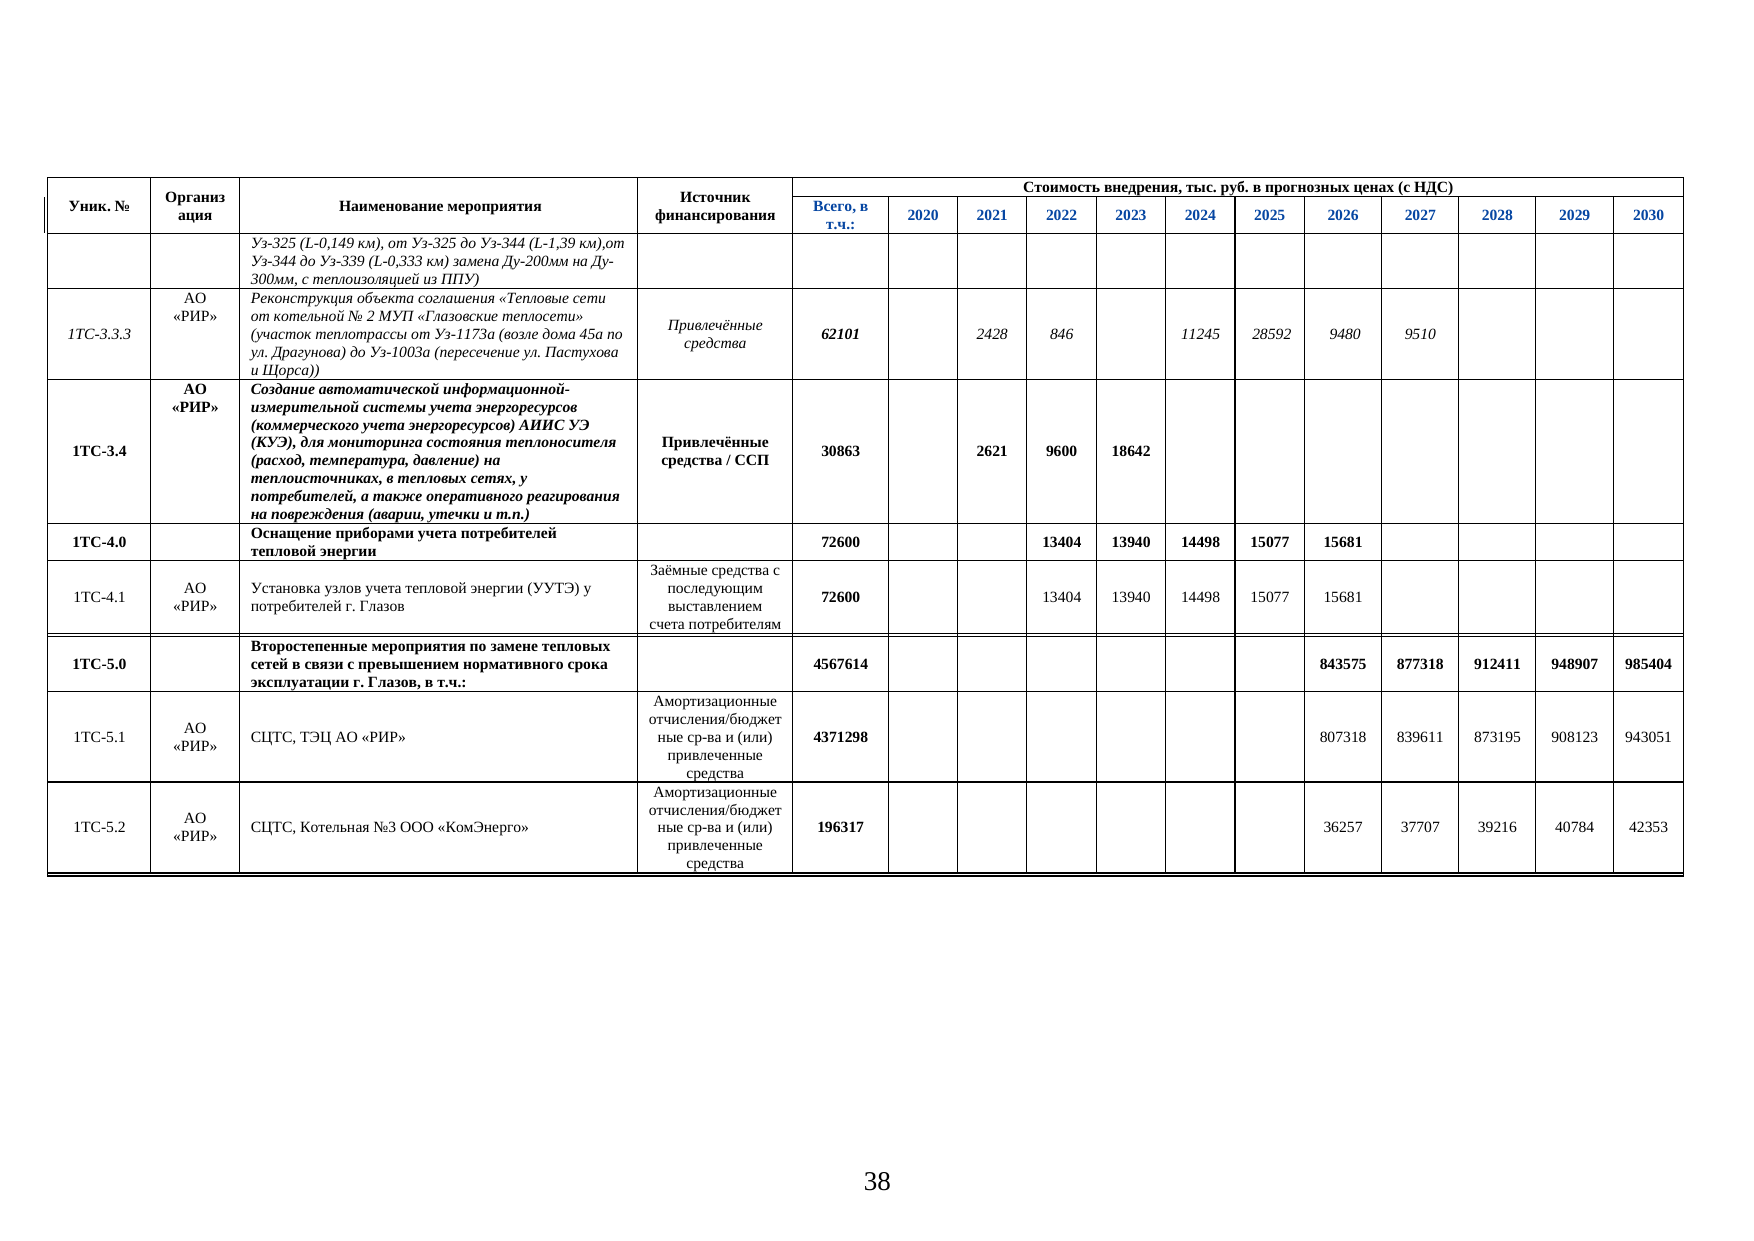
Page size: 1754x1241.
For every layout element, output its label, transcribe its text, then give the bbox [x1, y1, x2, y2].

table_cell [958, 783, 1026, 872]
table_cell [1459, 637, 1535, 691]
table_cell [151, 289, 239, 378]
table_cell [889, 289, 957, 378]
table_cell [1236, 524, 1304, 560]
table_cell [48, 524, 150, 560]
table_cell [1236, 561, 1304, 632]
table_header Наименование мероприятия [240, 178, 637, 233]
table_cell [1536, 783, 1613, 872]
table_cell 2024 [1166, 197, 1234, 233]
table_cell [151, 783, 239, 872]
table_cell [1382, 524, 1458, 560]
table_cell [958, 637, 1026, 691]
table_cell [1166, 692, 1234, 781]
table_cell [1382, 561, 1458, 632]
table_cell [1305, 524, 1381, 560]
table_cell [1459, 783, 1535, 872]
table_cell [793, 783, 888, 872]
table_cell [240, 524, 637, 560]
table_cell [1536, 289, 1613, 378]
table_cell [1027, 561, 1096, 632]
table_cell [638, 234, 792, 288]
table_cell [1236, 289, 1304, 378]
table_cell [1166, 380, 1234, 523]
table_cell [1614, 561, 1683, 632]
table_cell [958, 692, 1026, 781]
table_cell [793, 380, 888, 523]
table_cell Всего, в т.ч.: [793, 197, 888, 233]
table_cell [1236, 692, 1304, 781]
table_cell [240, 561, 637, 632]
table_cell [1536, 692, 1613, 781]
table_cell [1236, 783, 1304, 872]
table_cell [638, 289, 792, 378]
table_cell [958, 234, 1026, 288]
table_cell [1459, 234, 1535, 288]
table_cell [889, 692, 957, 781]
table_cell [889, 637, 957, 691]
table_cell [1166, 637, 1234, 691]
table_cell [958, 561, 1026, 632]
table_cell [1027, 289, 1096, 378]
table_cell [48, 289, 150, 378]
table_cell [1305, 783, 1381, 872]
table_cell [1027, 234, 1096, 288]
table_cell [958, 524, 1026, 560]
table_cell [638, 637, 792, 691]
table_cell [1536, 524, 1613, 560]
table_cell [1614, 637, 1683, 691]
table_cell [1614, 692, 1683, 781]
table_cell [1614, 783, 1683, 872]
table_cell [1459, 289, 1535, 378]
table_header Уник. № [48, 178, 150, 233]
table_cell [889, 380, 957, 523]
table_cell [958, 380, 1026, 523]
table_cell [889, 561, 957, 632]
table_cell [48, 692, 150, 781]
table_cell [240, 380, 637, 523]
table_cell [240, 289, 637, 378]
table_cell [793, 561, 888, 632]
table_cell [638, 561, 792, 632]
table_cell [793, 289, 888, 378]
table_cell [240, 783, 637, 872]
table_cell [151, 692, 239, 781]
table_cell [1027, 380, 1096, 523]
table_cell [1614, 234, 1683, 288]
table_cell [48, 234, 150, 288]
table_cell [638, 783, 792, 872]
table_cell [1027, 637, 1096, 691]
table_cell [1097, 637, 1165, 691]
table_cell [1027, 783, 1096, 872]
table_cell 2029 [1536, 197, 1613, 233]
table_header Источник финансирования [638, 178, 792, 233]
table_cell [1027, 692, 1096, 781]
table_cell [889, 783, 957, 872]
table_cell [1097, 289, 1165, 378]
table_cell 2028 [1459, 197, 1535, 233]
table_cell 2026 [1305, 197, 1381, 233]
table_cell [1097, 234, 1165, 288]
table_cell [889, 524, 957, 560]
table_cell 2030 [1614, 197, 1683, 233]
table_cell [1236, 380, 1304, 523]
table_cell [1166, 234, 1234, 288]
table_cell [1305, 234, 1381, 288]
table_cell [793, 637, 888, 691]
table_cell 2027 [1382, 197, 1458, 233]
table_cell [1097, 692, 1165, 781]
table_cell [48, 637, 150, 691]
table_cell 2022 [1027, 197, 1096, 233]
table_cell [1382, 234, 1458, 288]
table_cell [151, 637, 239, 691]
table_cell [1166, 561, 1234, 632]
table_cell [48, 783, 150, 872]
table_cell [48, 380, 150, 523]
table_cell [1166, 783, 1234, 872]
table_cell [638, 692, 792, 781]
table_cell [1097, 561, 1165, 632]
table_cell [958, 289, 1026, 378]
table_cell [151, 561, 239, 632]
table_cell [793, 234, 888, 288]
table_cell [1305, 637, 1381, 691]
table_cell 2021 [958, 197, 1026, 233]
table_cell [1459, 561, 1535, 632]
table_cell 2025 [1236, 197, 1304, 233]
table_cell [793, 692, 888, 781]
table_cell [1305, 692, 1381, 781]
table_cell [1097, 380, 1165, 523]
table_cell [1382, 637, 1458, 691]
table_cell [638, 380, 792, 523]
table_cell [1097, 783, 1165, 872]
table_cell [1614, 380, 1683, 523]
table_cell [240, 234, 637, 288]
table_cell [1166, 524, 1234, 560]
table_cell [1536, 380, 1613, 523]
table_cell 2020 [889, 197, 957, 233]
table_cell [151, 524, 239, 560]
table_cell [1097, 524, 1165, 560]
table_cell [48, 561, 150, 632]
table_header Стоимость внедрения, тыс. руб. в прогнозных ценах (с НДС) [793, 178, 1683, 196]
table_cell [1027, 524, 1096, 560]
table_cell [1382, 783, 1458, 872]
table_header Организация [151, 178, 239, 233]
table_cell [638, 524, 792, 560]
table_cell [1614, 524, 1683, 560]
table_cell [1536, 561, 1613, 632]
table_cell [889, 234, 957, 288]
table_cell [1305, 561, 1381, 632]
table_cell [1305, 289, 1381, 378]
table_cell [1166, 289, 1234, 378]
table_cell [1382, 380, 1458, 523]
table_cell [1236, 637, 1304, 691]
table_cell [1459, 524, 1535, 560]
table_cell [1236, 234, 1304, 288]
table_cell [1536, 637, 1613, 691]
table_cell 2023 [1097, 197, 1165, 233]
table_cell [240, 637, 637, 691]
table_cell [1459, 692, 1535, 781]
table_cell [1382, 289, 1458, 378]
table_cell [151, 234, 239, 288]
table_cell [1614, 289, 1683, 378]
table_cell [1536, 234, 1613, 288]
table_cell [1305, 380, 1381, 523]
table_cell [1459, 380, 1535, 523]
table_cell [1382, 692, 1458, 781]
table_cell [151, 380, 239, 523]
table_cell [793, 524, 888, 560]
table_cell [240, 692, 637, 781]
